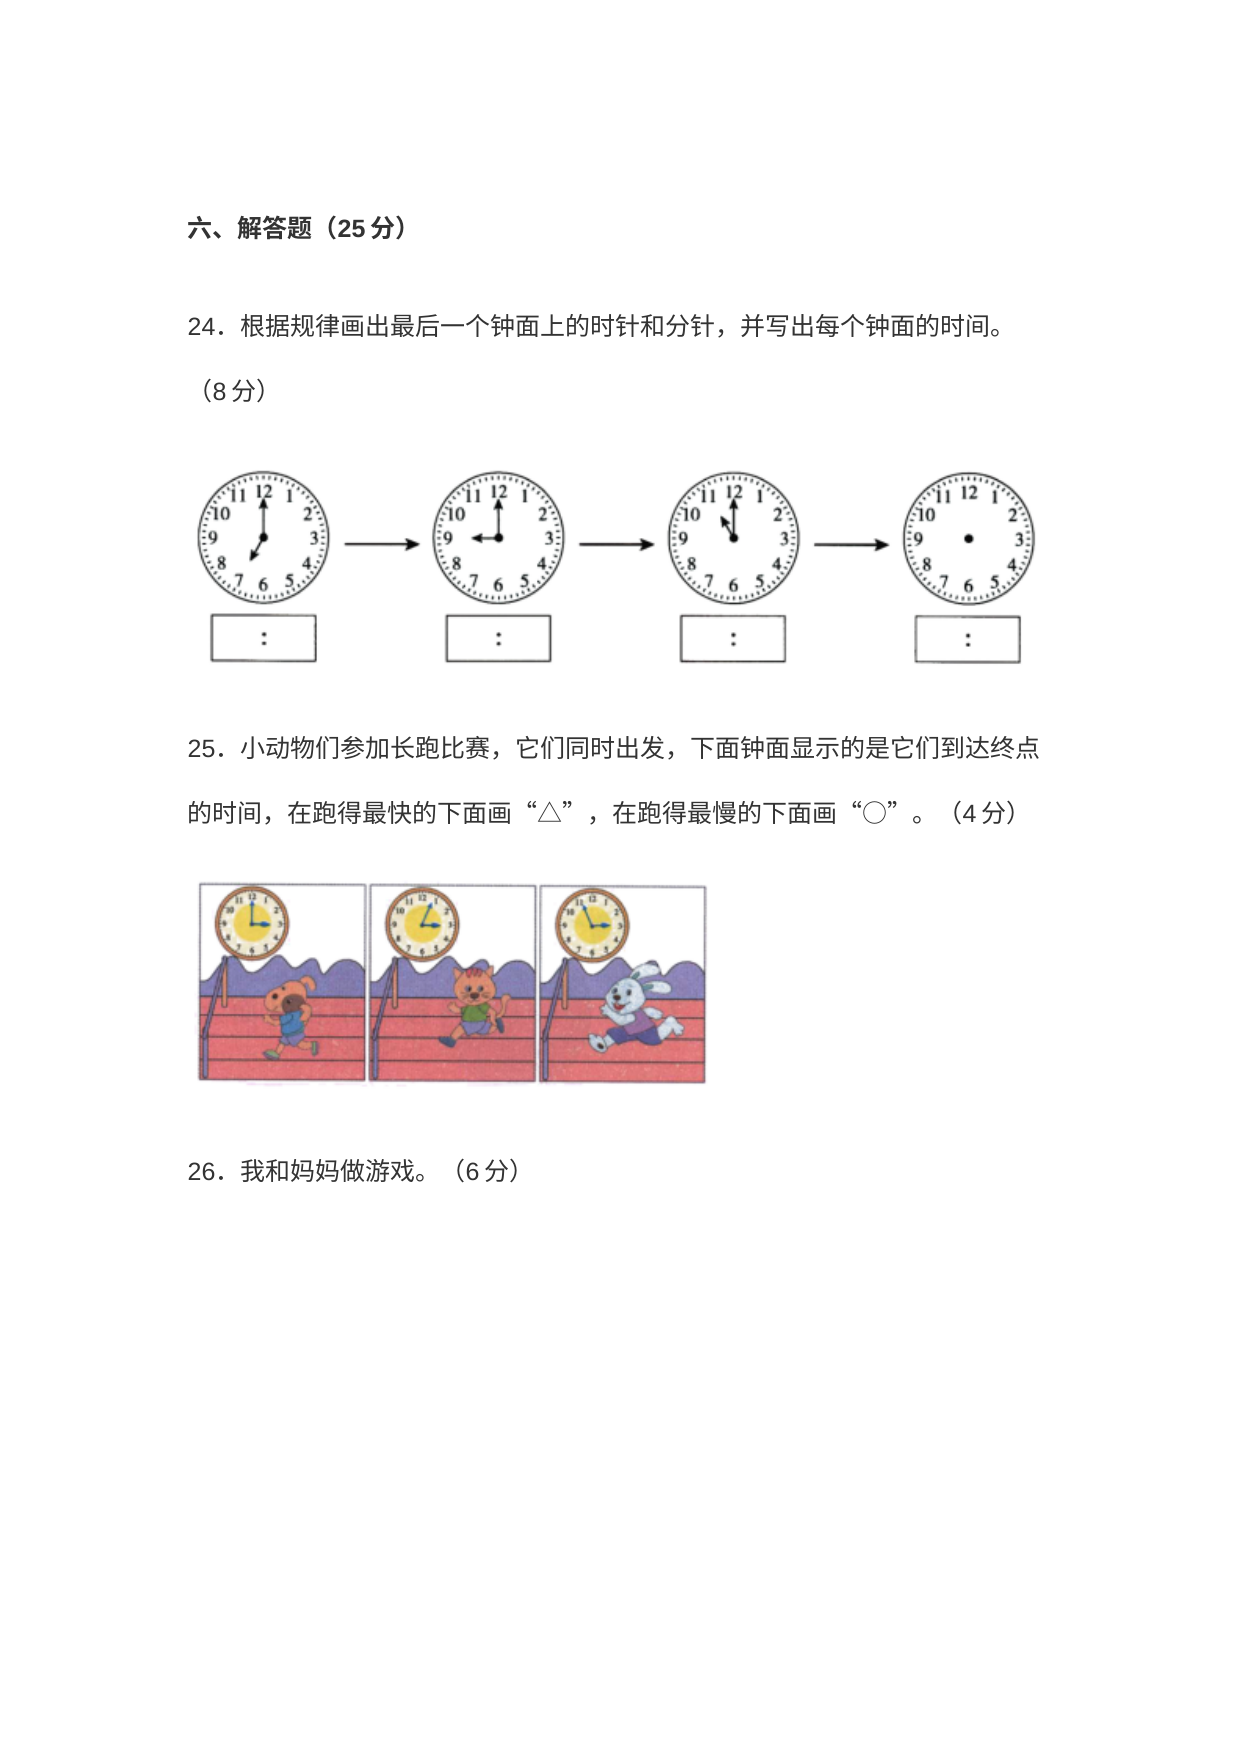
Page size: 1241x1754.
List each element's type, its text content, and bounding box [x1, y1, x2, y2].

picture [187, 454, 1043, 675]
picture [187, 877, 714, 1090]
